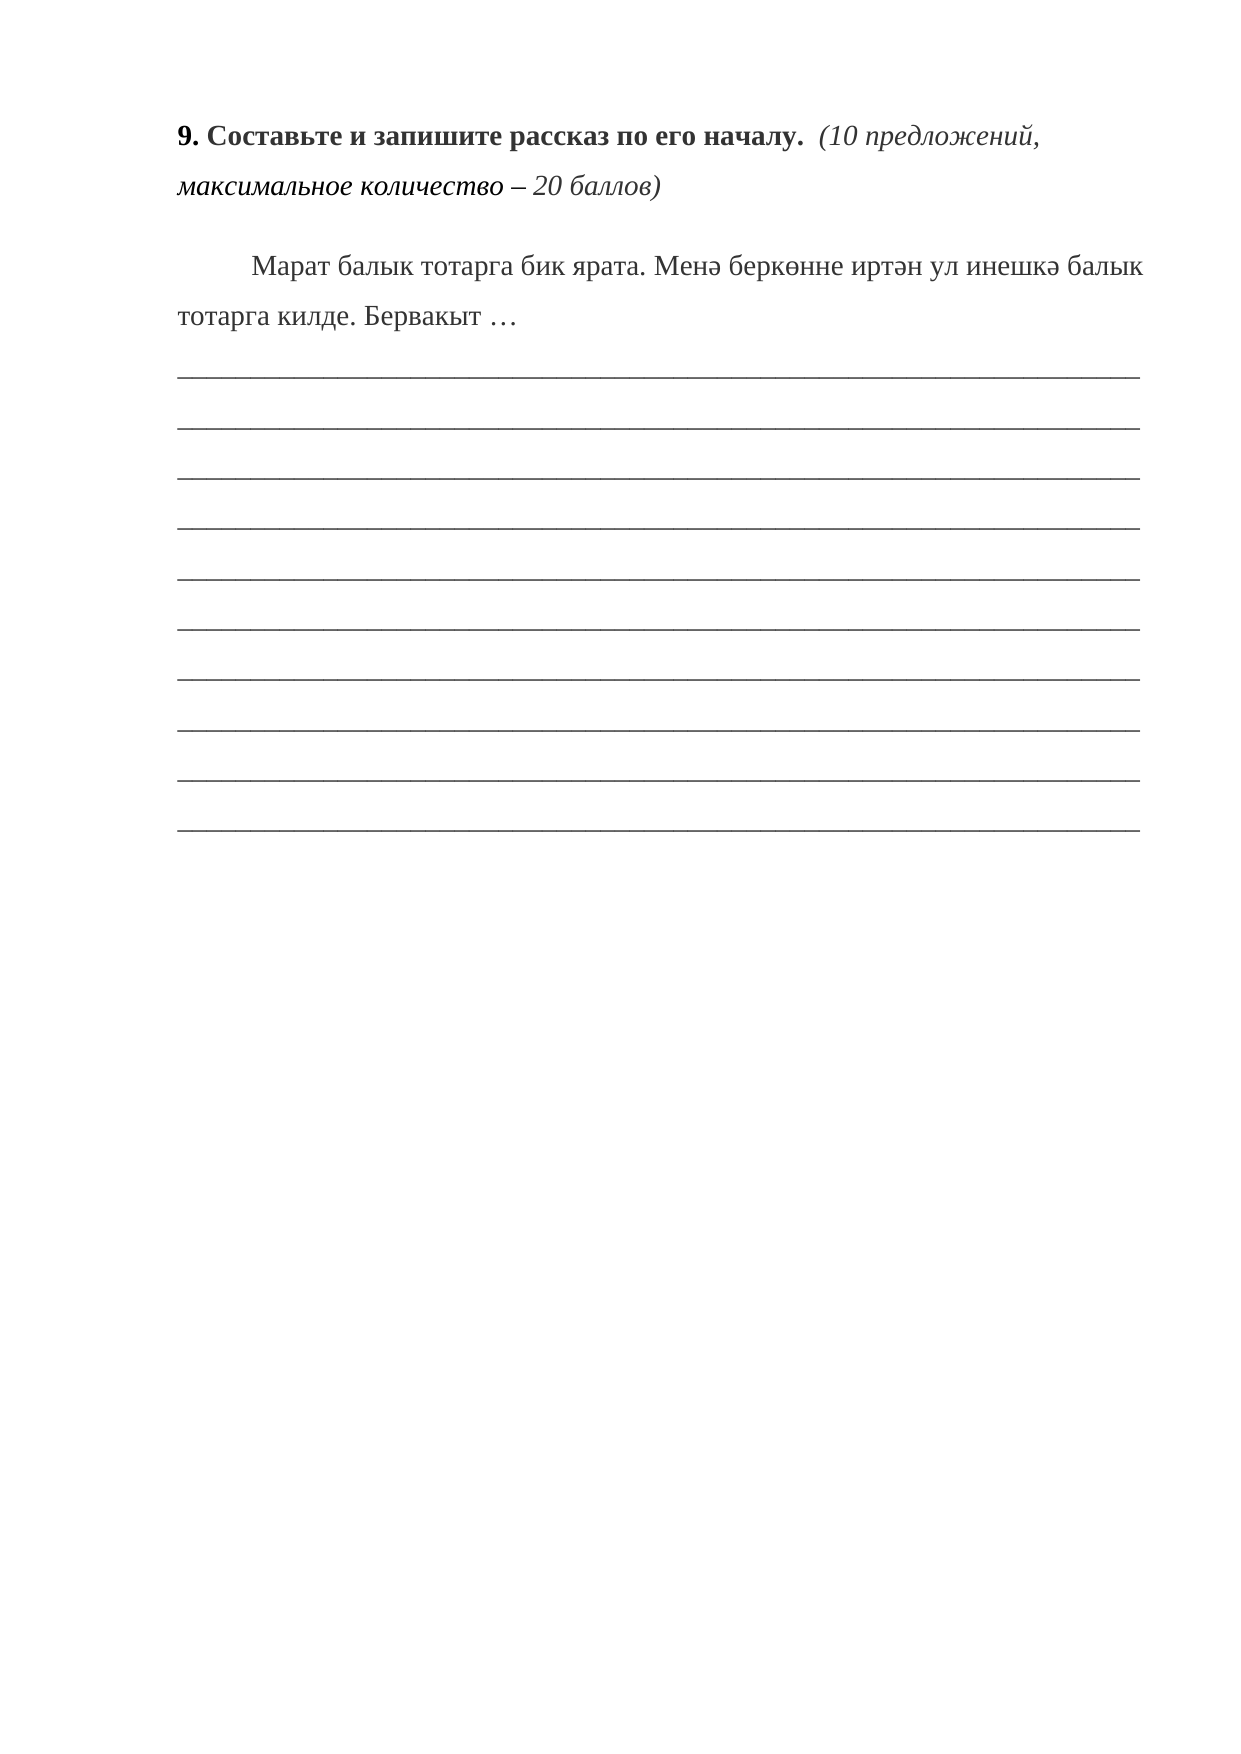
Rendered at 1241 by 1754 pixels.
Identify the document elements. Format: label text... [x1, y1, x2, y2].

text 9. Составьте и запишите рассказ по его началу. (10 предложений, максимальное количество – 20 баллов) [177, 118, 1152, 202]
text Марат балык тотарга бик ярата. Менә беркөнне иртән ул инешкә балык тотарга килде. Бервакыт … ____________________________________________________________________________________________________________________________________________________________________________________________________________________________________________________________________________________________________________________________________________________________________________________________________________________________________________________________________________________________________________________________________________________________________________________________________________________________________________________________________________________ [177, 248, 1152, 835]
